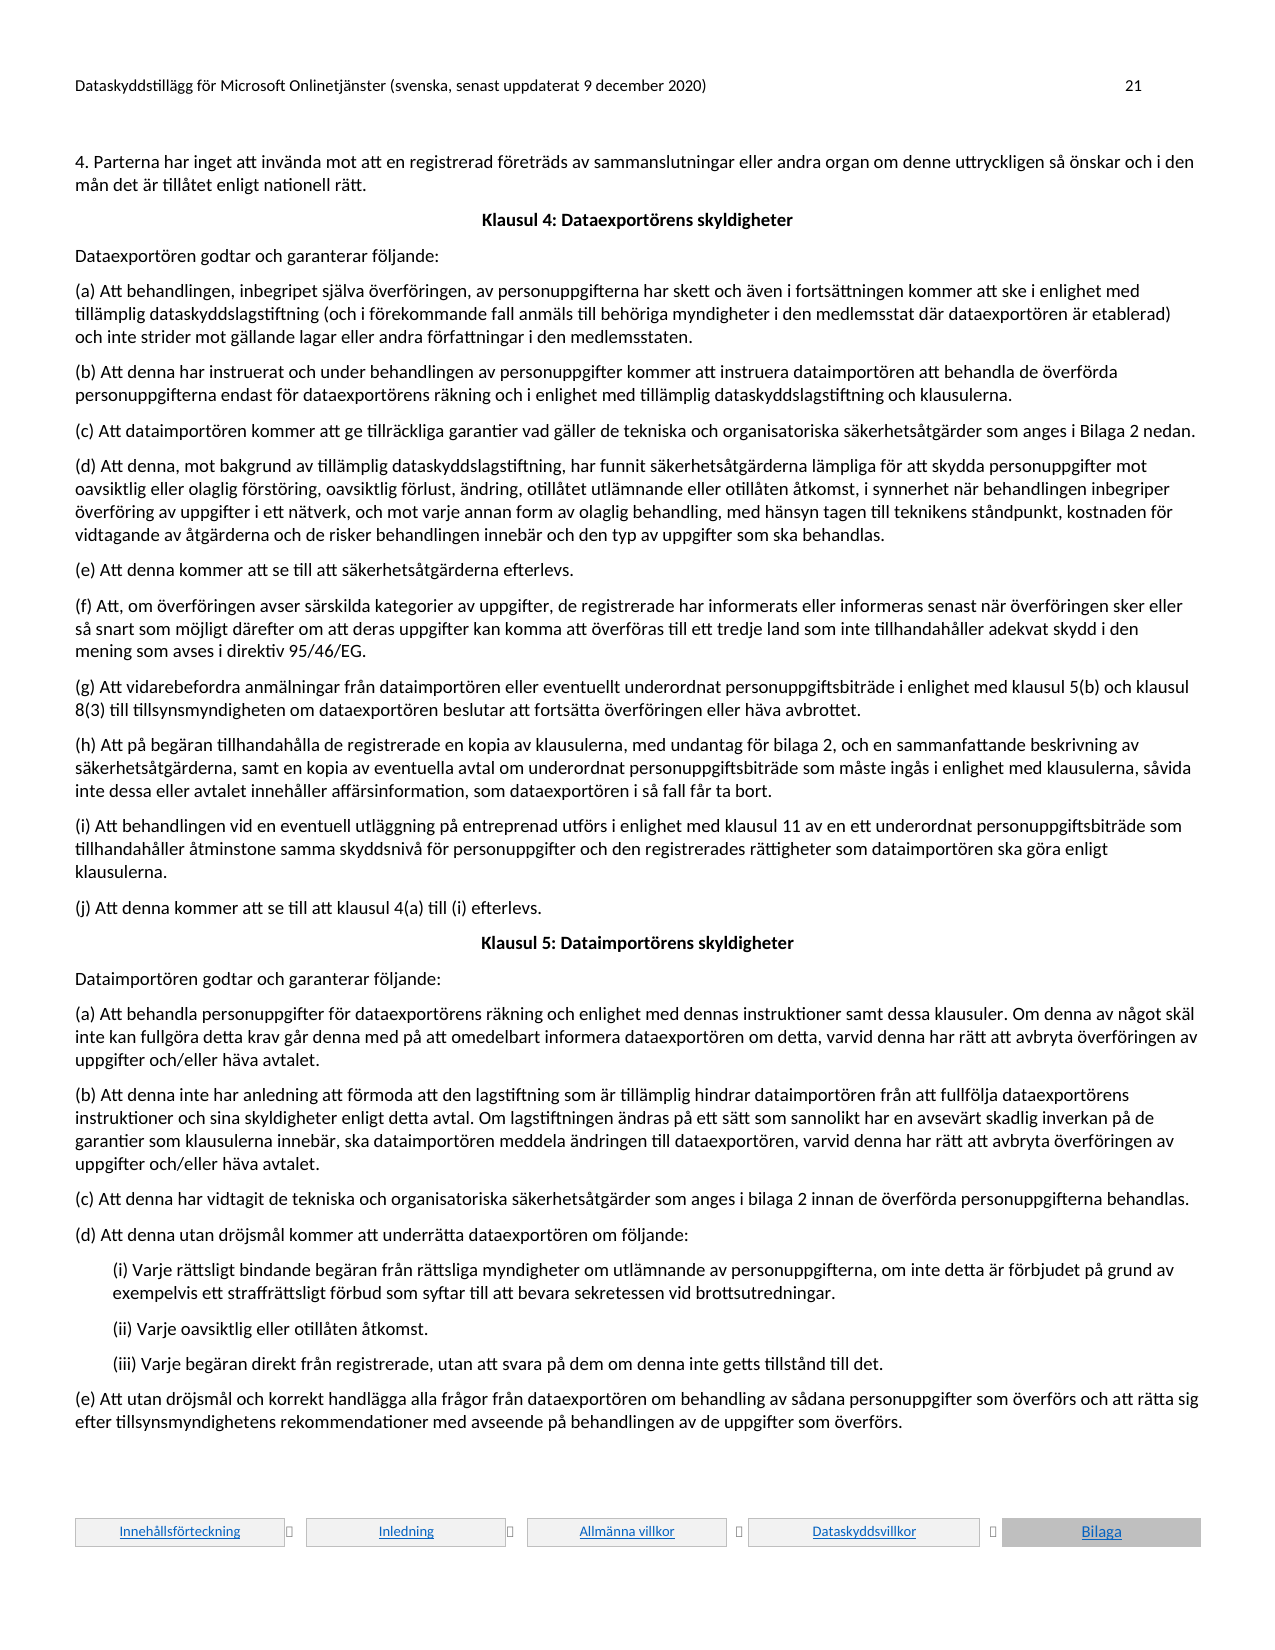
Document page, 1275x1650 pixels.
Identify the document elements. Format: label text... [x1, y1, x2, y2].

list (b) Att denna har instruerat och under behandlingen av personuppgifter kommer att instruera dataimportören att behandla de överförda personuppgifterna endast för dataexportörens räkning och i enlighet med tillämplig dataskyddslagstiftning och klausulerna. [75, 360, 1200, 406]
list (a) Att behandlingen, inbegripet själva överföringen, av personuppgifterna har skett och även i fortsättningen kommer att ske i enlighet med tillämplig dataskyddslagstiftning (och i förekommande fall anmäls till behöriga myndigheter i den medlemsstat där dataexportören är etablerad) och inte strider mot gällande lagar eller andra författningar i den medlemsstaten. [75, 279, 1200, 348]
list (e) Att utan dröjsmål och korrekt handlägga alla frågor från dataexportören om behandling av sådana personuppgifter som överförs och att rätta sig efter tillsynsmyndighetens rekommendationer med avseende på behandlingen av de uppgifter som överförs. [75, 1387, 1200, 1433]
list (b) Att denna inte har anledning att förmoda att den lagstiftning som är tillämplig hindrar dataimportören från att fullfölja dataexportörens instruktioner och sina skyldigheter enligt detta avtal. Om lagstiftningen ändras på ett sätt som sannolikt har en avsevärt skadlig inverkan på de garantier som klausulerna innebär, ska dataimportören meddela ändringen till dataexportören, varvid denna har rätt att avbryta överföringen av uppgifter och/eller häva avtalet. [75, 1083, 1200, 1175]
list (e) Att denna kommer att se till att säkerhetsåtgärderna efterlevs. [75, 558, 1200, 581]
list Klausul 5: Dataimportörens skyldigheter [75, 931, 1200, 954]
list (ii) Varje oavsiktlig eller otillåten åtkomst. [112, 1317, 1200, 1339]
list (c) Att denna har vidtagit de tekniska och organisatoriska säkerhetsåtgärder som anges i bilaga 2 innan de överförda personuppgifterna behandlas. [75, 1187, 1200, 1210]
list (d) Att denna, mot bakgrund av tillämplig dataskyddslagstiftning, har funnit säkerhetsåtgärderna lämpliga för att skydda personuppgifter mot oavsiktlig eller olaglig förstöring, oavsiktlig förlust, ändring, otillåtet utlämnande eller otillåten åtkomst, i synnerhet när behandlingen inbegriper överföring av uppgifter i ett nätverk, och mot varje annan form av olaglig behandling, med hänsyn tagen till teknikens ståndpunkt, kostnaden för vidtagande av åtgärderna och de risker behandlingen innebär och den typ av uppgifter som ska behandlas. [75, 454, 1200, 546]
list (h) Att på begäran tillhandahålla de registrerade en kopia av klausulerna, med undantag för bilaga 2, och en sammanfattande beskrivning av säkerhetsåtgärderna, samt en kopia av eventuella avtal om underordnat personuppgiftsbiträde som måste ingås i enlighet med klausulerna, såvida inte dessa eller avtalet innehåller affärsinformation, som dataexportören i så fall får ta bort. [75, 733, 1200, 802]
list Klausul 4: Dataexportörens skyldigheter [75, 208, 1200, 231]
list (i) Varje rättsligt bindande begäran från rättsliga myndigheter om utlämnande av personuppgifterna, om inte detta är förbjudet på grund av exempelvis ett straffrättsligt förbud som syftar till att bevara sekretessen vid brottsutredningar. [112, 1258, 1200, 1304]
list 4. Parterna har inget att invända mot att en registrerad företräds av sammanslutningar eller andra organ om denne uttryckligen så önskar och i den mån det är tillåtet enligt nationell rätt. [75, 150, 1200, 196]
list (i) Att behandlingen vid en eventuell utläggning på entreprenad utförs i enlighet med klausul 11 av en ett underordnat personuppgiftsbiträde som tillhandahåller åtminstone samma skyddsnivå för personuppgifter och den registrerades rättigheter som dataimportören ska göra enligt klausulerna. [75, 814, 1200, 883]
list (f) Att, om överföringen avser särskilda kategorier av uppgifter, de registrerade har informerats eller informeras senast när överföringen sker eller så snart som möjligt därefter om att deras uppgifter kan komma att överföras till ett tredje land som inte tillhandahåller adekvat skydd i den mening som avses i direktiv 95/46/EG. [75, 594, 1200, 662]
list (j) Att denna kommer att se till att klausul 4(a) till (i) efterlevs. [75, 896, 1200, 919]
list (d) Att denna utan dröjsmål kommer att underrätta dataexportören om följande: [75, 1223, 1200, 1246]
list (a) Att behandla personuppgifter för dataexportörens räkning och enlighet med dennas instruktioner samt dessa klausuler. Om denna av något skäl inte kan fullgöra detta krav går denna med på att omedelbart informera dataexportören om detta, varvid denna har rätt att avbryta överföringen av uppgifter och/eller häva avtalet. [75, 1002, 1200, 1071]
list Dataimportören godtar och garanterar följande: [75, 967, 1200, 989]
list (c) Att dataimportören kommer att ge tillräckliga garantier vad gäller de tekniska och organisatoriska säkerhetsåtgärder som anges i Bilaga 2 nedan. [75, 419, 1200, 442]
list (iii) Varje begäran direkt från registrerade, utan att svara på dem om denna inte getts tillstånd till det. [112, 1352, 1200, 1375]
list Dataexportören godtar och garanterar följande: [75, 244, 1200, 267]
list (g) Att vidarebefordra anmälningar från dataimportören eller eventuellt underordnat personuppgiftsbiträde i enlighet med klausul 5(b) och klausul 8(3) till tillsynsmyndigheten om dataexportören beslutar att fortsätta överföringen eller häva avbrottet. [75, 675, 1200, 721]
